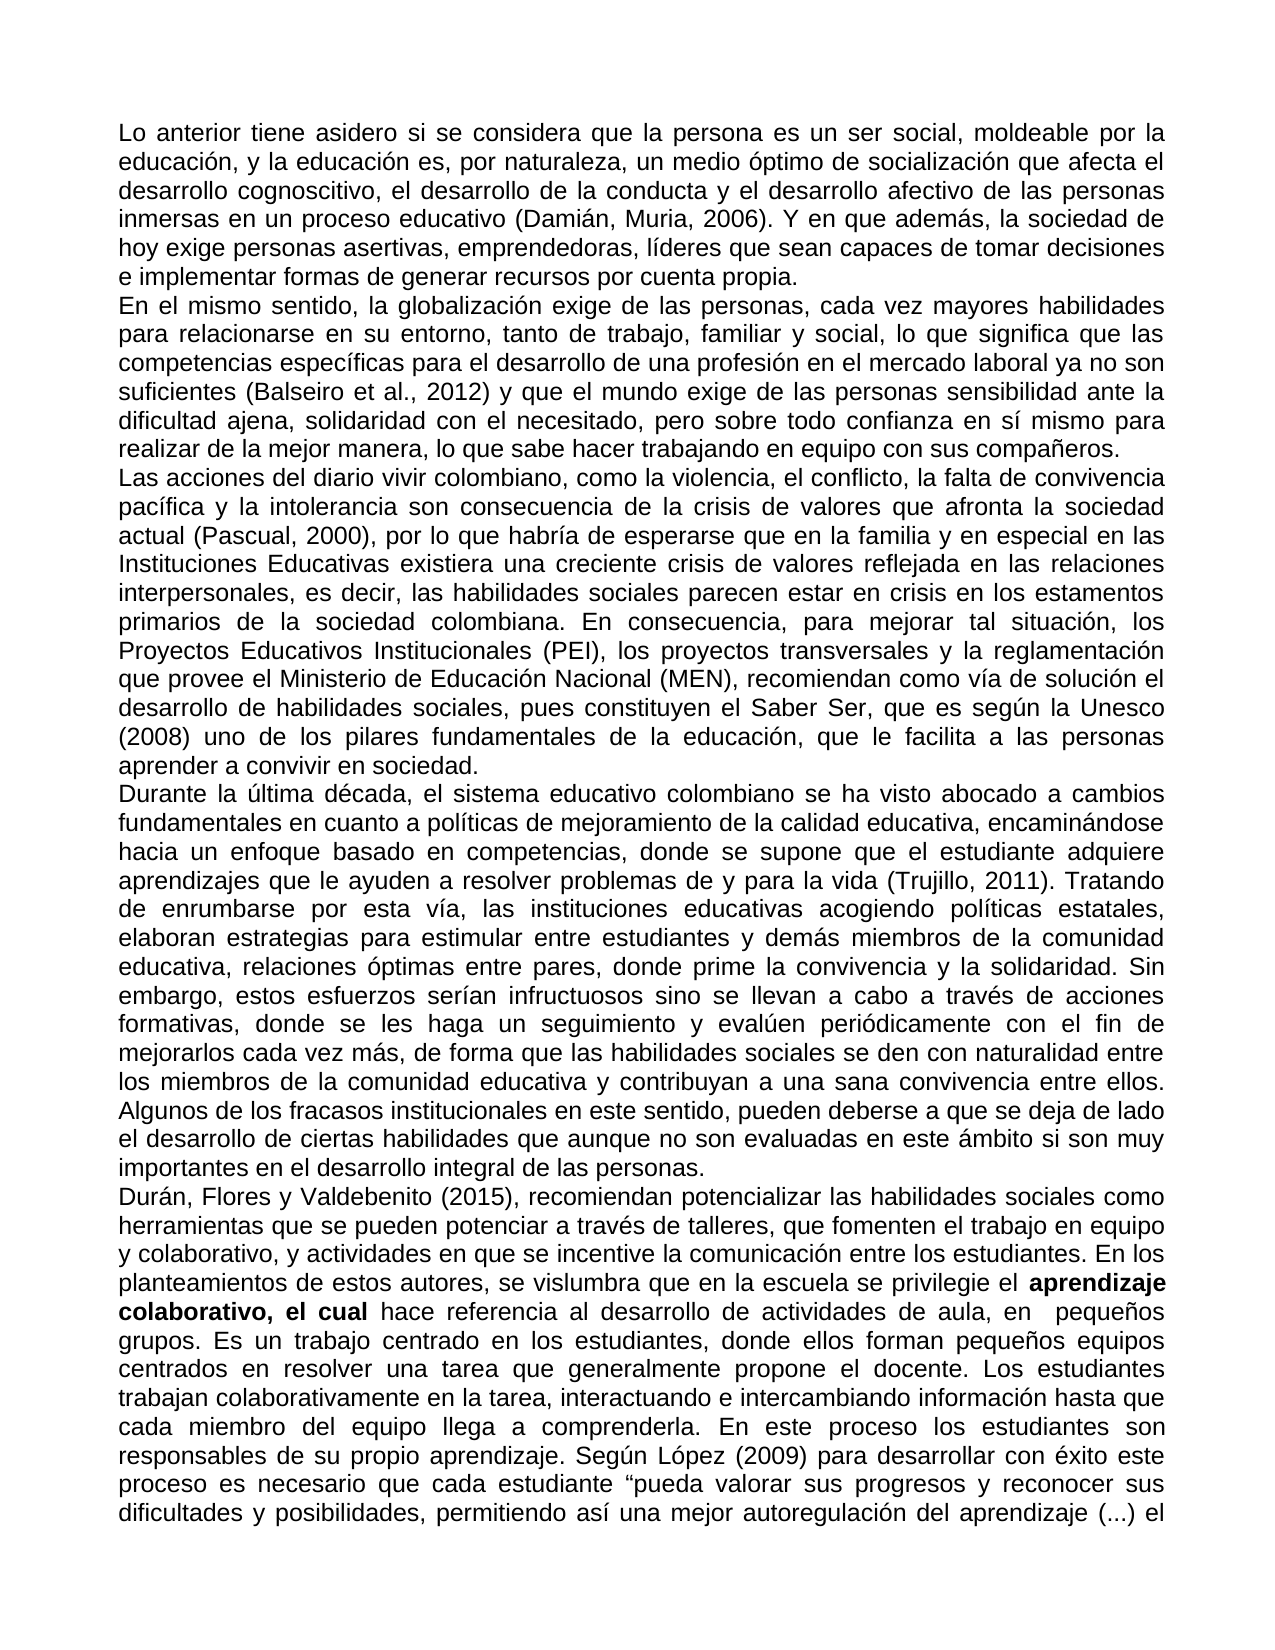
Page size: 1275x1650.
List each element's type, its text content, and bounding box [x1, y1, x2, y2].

text Lo anterior tiene asidero si se considera que la persona es un ser social, moldeable por la educación, y la educación es, por naturaleza, un medio óptimo de socialización que afecta el desarrollo cognoscitivo, el desarrollo de la conducta y el desarrollo afectivo de las personas inmersas en un proceso educativo (Damián, Muria, 2006). Y en que además, la sociedad de hoy exige personas asertivas, emprendedoras, líderes que sean capaces de tomar decisiones e implementar formas de generar recursos por cuenta propia. [118, 118, 1167, 291]
text Las acciones del diario vivir colombiano, como la violencia, el conflicto, la falta de convivencia pacífica y la intolerancia son consecuencia de la crisis de valores que afronta la sociedad actual (Pascual, 2000), por lo que habría de esperarse que en la familia y en especial en las Instituciones Educativas existiera una creciente crisis de valores reflejada en las relaciones interpersonales, es decir, las habilidades sociales parecen estar en crisis en los estamentos primarios de la sociedad colombiana. En consecuencia, para mejorar tal situación, los Proyectos Educativos Institucionales (PEI), los proyectos transversales y la reglamentación que provee el Ministerio de Educación Nacional (MEN), recomiendan como vía de solución el desarrollo de habilidades sociales, pues constituyen el Saber Ser, que es según la Unesco (2008) uno de los pilares fundamentales de la educación, que le facilita a las personas aprender a convivir en sociedad. [118, 463, 1167, 779]
text Durante la última década, el sistema educativo colombiano se ha visto abocado a cambios fundamentales en cuanto a políticas de mejoramiento de la calidad educativa, encaminándose hacia un enfoque basado en competencias, donde se supone que el estudiante adquiere aprendizajes que le ayuden a resolver problemas de y para la vida (Trujillo, 2011). Tratando de enrumbarse por esta vía, las instituciones educativas acogiendo políticas estatales, elaboran estrategias para estimular entre estudiantes y demás miembros de la comunidad educativa, relaciones óptimas entre pares, donde prime la convivencia y la solidaridad. Sin embargo, estos esfuerzos serían infructuosos sino se llevan a cabo a través de acciones formativas, donde se les haga un seguimiento y evalúen periódicamente con el fin de mejorarlos cada vez más, de forma que las habilidades sociales se den con naturalidad entre los miembros de la comunidad educativa y contribuyan a una sana convivencia entre ellos. Algunos de los fracasos institucionales en este sentido, pueden deberse a que se deja de lado el desarrollo de ciertas habilidades que aunque no son evaluadas en este ámbito si son muy importantes en el desarrollo integral de las personas. [118, 779, 1167, 1182]
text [118, 1182, 1167, 1527]
text En el mismo sentido, la globalización exige de las personas, cada vez mayores habilidades para relacionarse en su entorno, tanto de trabajo, familiar y social, lo que significa que las competencias específicas para el desarrollo de una profesión en el mercado laboral ya no son suficientes (Balseiro et al., 2012) y que el mundo exige de las personas sensibilidad ante la dificultad ajena, solidaridad con el necesitado, pero sobre todo confianza en sí mismo para realizar de la mejor manera, lo que sabe hacer trabajando en equipo con sus compañeros. [118, 291, 1167, 463]
